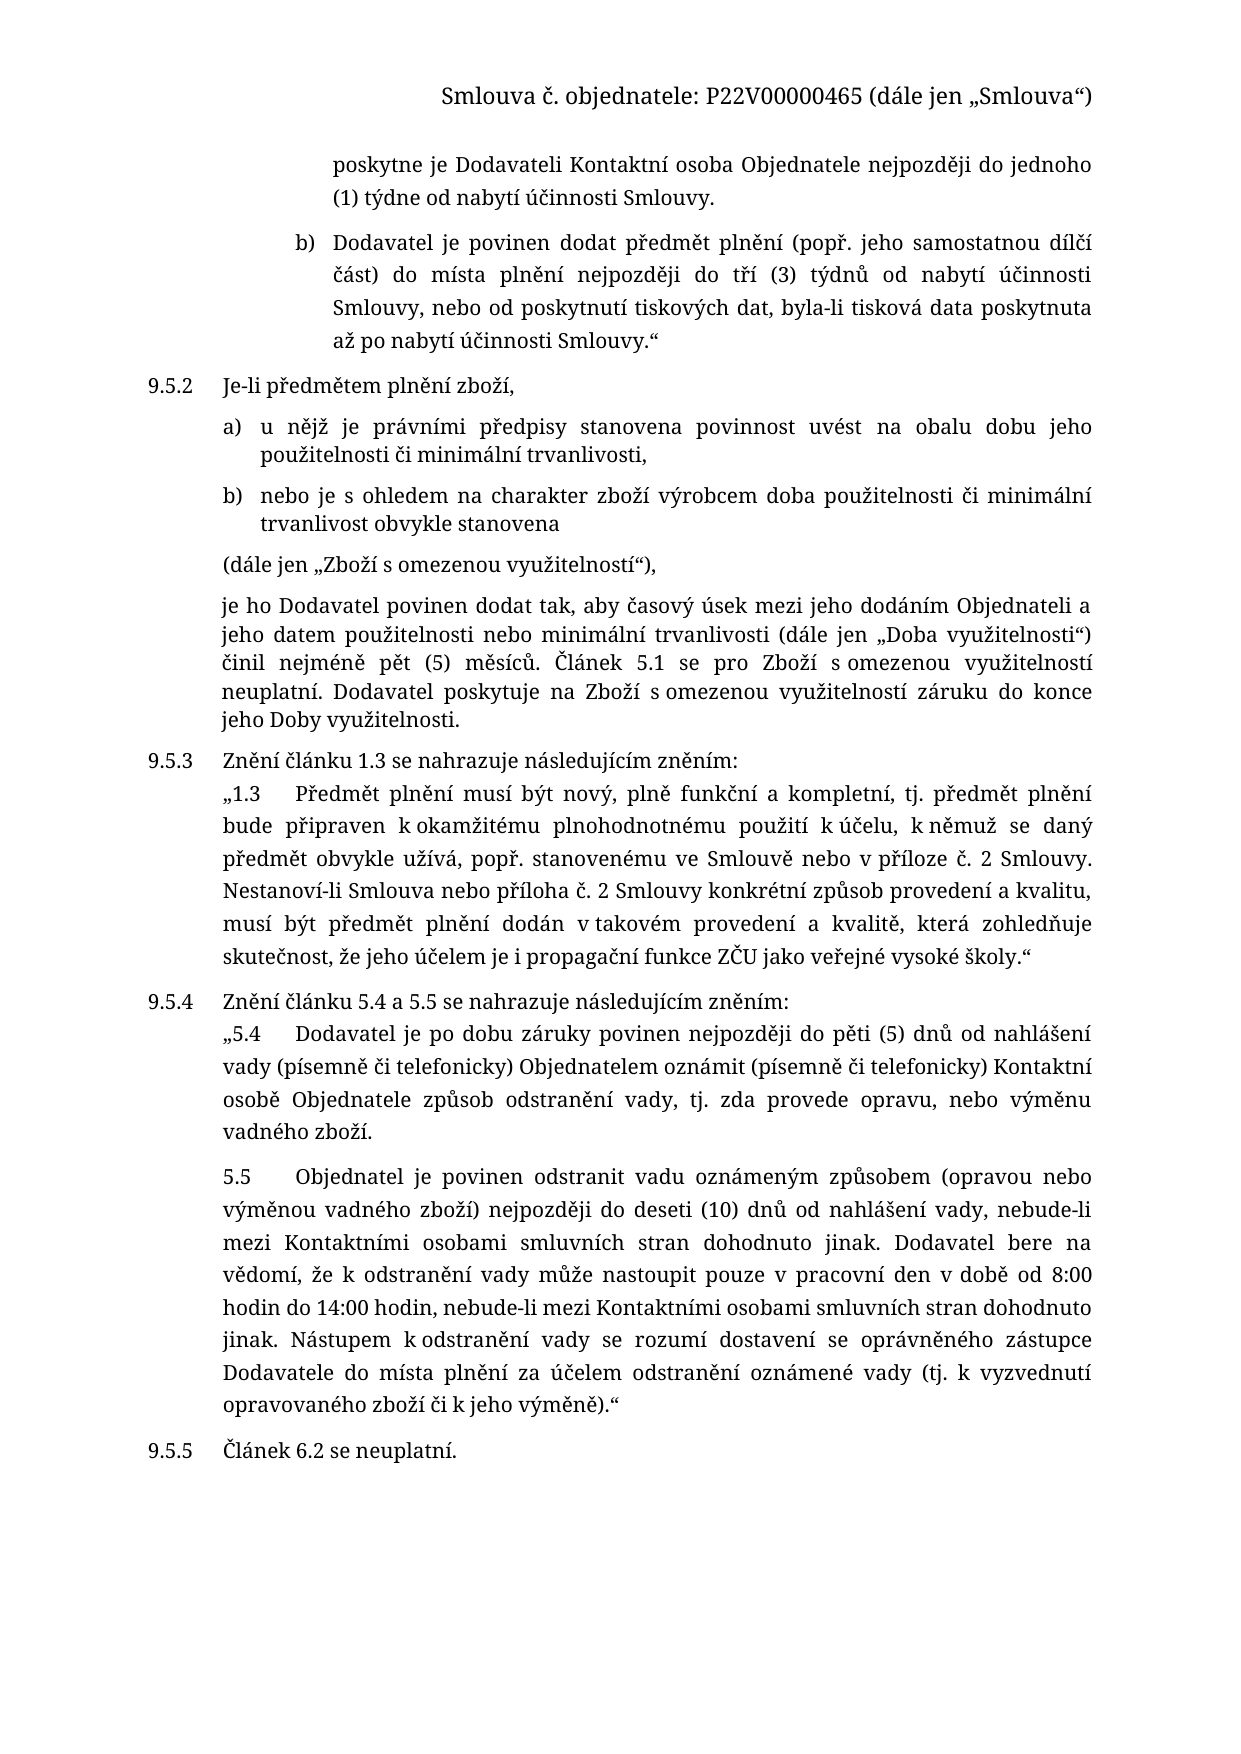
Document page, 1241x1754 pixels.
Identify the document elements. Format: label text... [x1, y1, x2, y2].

list Znění článku 5.4 a 5.5 se nahrazuje následujícím zněním: [148, 987, 1093, 1015]
list Článek 6.2 se neuplatní. [148, 1436, 1093, 1464]
list 5.5 Objednatel je povinen odstranit vadu oznámeným způsobem (opravou nebo výměnou vadného zboží) nejpozději do deseti (10) dnů od nahlášení vady, nebude-li mezi Kontaktními osobami smluvních stran dohodnuto jinak. Dodavatel bere na vědomí, že k odstranění vady může nastoupit pouze v pracovní den v době od 8:00 hodin do 14:00 hodin, nebude-li mezi Kontaktními osobami smluvních stran dohodnuto jinak. Nástupem k odstranění vady se rozumí dostavení se oprávněného zástupce Dodavatele do místa plnění za účelem odstranění oznámené vady (tj. k vyzvednutí opravovaného zboží či k jeho výměně).“ [223, 1162, 1093, 1419]
text (dále jen „Zboží s omezenou využitelností“), [223, 551, 1093, 579]
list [295, 150, 1093, 211]
list „1.3 Předmět plnění musí být nový, plně funkční a kompletní, tj. předmět plnění bude připraven k okamžitému plnohodnotnému použití k účelu, k němuž se daný předmět obvykle užívá, popř. stanovenému ve Smlouvě nebo v příloze č. 2 Smlouvy. Nestanoví-li Smlouva nebo příloha č. 2 Smlouvy konkrétní způsob provedení a kvalitu, musí být předmět plnění dodán v takovém provedení a kvalitě, která zohledňuje skutečnost, že jeho účelem je i propagační funkce ZČU jako veřejné vysoké školy.“ [223, 779, 1093, 970]
list Dodavatel je povinen dodat předmět plnění (popř. jeho samostatnou dílčí část) do místa plnění nejpozději do tří (3) týdnů od nabytí účinnosti Smlouvy, nebo od poskytnutí tiskových dat, byla-li tisková data poskytnuta až po nabytí účinnosti Smlouvy.“ [295, 228, 1093, 354]
list „5.4 Dodavatel je po dobu záruky povinen nejpozději do pěti (5) dnů od nahlášení vady (písemně či telefonicky) Objednatelem oznámit (písemně či telefonicky) Kontaktní osobě Objednatele způsob odstranění vady, tj. zda provede opravu, nebo výměnu vadného zboží. [223, 1019, 1093, 1146]
list Znění článku 1.3 se nahrazuje následujícím zněním: [148, 746, 1093, 774]
list Je-li předmětem plnění zboží, [148, 371, 1093, 399]
text je ho Dodavatel povinen dodat tak, aby časový úsek mezi jeho dodáním Objednateli a jeho datem použitelnosti nebo minimální trvanlivosti (dále jen „Doba využitelnosti“) činil nejméně pět (5) měsíců. Článek 5.1 se pro Zboží s omezenou využitelností neuplatní. Dodavatel poskytuje na Zboží s omezenou využitelností záruku do konce jeho Doby využitelnosti. [221, 591, 1093, 734]
list nebo je s ohledem na charakter zboží výrobcem doba použitelnosti či minimální trvanlivost obvykle stanovena [223, 481, 1093, 538]
list u nějž je právními předpisy stanovena povinnost uvést na obalu dobu jeho použitelnosti či minimální trvanlivosti, [223, 412, 1093, 469]
